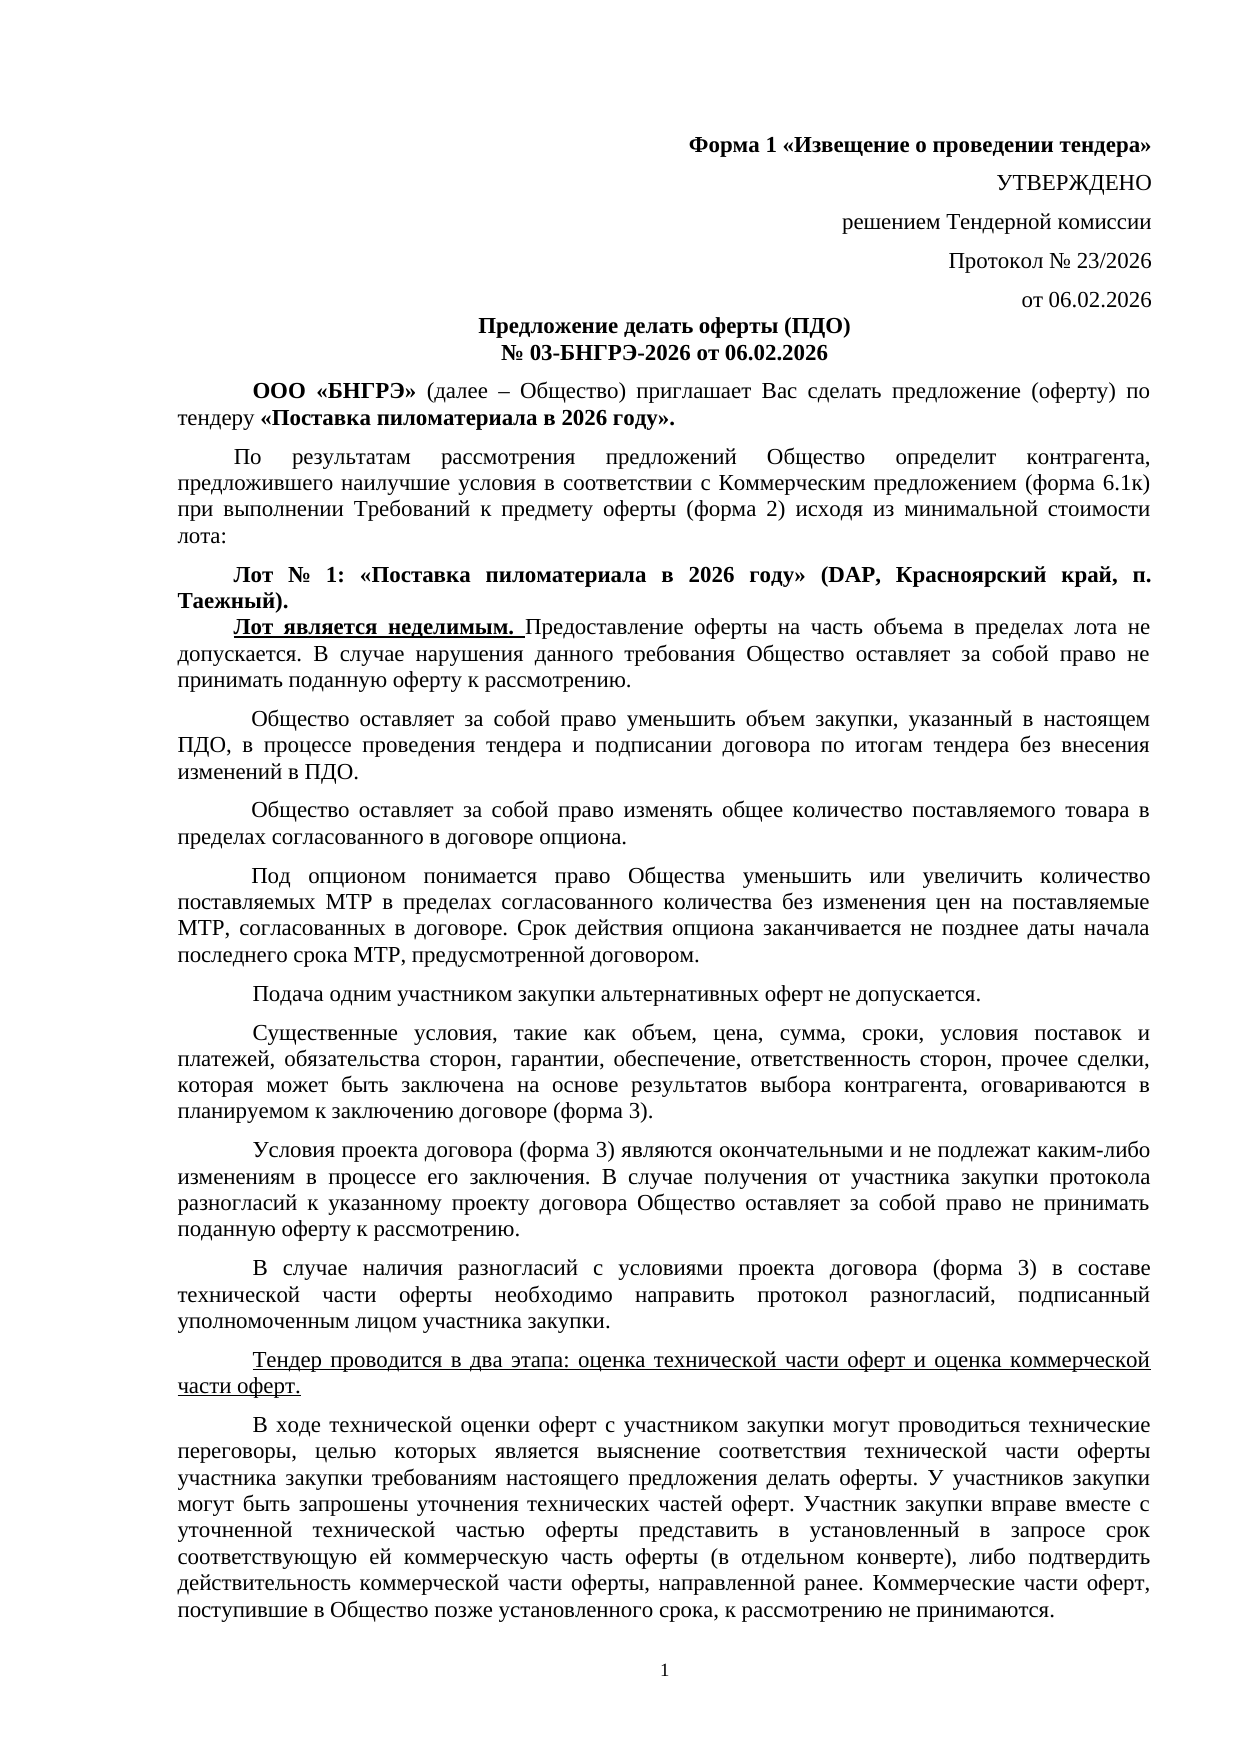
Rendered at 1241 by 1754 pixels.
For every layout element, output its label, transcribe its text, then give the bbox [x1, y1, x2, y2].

text решением Тендерной комиссии [177, 208, 1152, 235]
text Подача одним участником закупки альтернативных оферт не допускается. [177, 980, 1152, 1006]
text № 03-БНГРЭ-2026 от 06.02.2026 [177, 339, 1152, 365]
text Существенные условия, такие как объем, цена, сумма, сроки, условия поставок и платежей, обязательства сторон, гарантии, обеспечение, ответственность сторон, прочее сделки, которая может быть заключена на основе результатов выбора контрагента, оговариваются в планируемом к заключению договоре (форма 3). [177, 1018, 1152, 1124]
text По результатам рассмотрения предложений Общество определит контрагента, предложившего наилучшие условия в соответствии с Коммерческим предложением (форма 6.1к) при выполнении Требований к предмету оферты (форма 2) исходя из минимальной стоимости лота: [177, 443, 1152, 548]
text Лот является неделимым. Предоставление оферты на часть объема в пределах лота не допускается. В случае нарушения данного требования Общество оставляет за собой право не принимать поданную оферту к рассмотрению. [177, 613, 1152, 692]
text Условия проекта договора (форма 3) являются окончательными и не подлежат каким-либо изменениям в процессе его заключения. В случае получения от участника закупки протокола разногласий к указанному проекту договора Общество оставляет за собой право не принимать поданную оферту к рассмотрению. [177, 1136, 1152, 1242]
text от 06.02.2026 [177, 286, 1152, 312]
text В ходе технической оценки оферт с участником закупки могут проводиться технические переговоры, целью которых является выяснение соответствия технической части оферты участника закупки требованиям настоящего предложения делать оферты. У участников закупки могут быть запрошены уточнения технических частей оферт. Участник закупки вправе вместе с уточненной технической частью оферты представить в установленный в запросе срок соответствующую ей коммерческую часть оферты (в отдельном конверте), либо подтвердить действительность коммерческой части оферты, направленной ранее. Коммерческие части оферт, поступившие в Общество позже установленного срока, к рассмотрению не принимаются. [177, 1411, 1152, 1622]
text Предложение делать оферты (ПДО) [177, 312, 1152, 339]
text Общество оставляет за собой право изменять общее количество поставляемого товара в пределах согласованного в договоре опциона. [177, 797, 1152, 849]
text Тендер проводится в два этапа: оценка технической части оферт и оценка коммерческой части оферт. [177, 1346, 1152, 1399]
text УТВЕРЖДЕНО [177, 169, 1152, 196]
text Протокол № 23/2026 [177, 247, 1152, 273]
text Форма 1 «Извещение о проведении тендера» [177, 131, 1152, 157]
text Лот № 1: «Поставка пиломатериала в 2026 году» (DAP, Красноярский край, п. Таежный). [177, 561, 1152, 613]
text Под опционом понимается право Общества уменьшить или увеличить количество поставляемых МТР в пределах согласованного количества без изменения цен на поставляемые МТР, согласованных в договоре. Срок действия опциона заканчивается не позднее даты начала последнего срока МТР, предусмотренной договором. [177, 862, 1152, 967]
text В случае наличия разногласий с условиями проекта договора (форма 3) в составе технической части оферты необходимо направить протокол разногласий, подписанный уполномоченным лицом участника закупки. [177, 1254, 1152, 1333]
text Общество оставляет за собой право уменьшить объем закупки, указанный в настоящем ПДО, в процессе проведения тендера и подписании договора по итогам тендера без внесения изменений в ПДО. [177, 705, 1152, 784]
text ООО «БНГРЭ» (далее – Общество) приглашает Вас сделать предложение (оферту) по тендеру «Поставка пиломатериала в 2026 году». [177, 378, 1152, 430]
